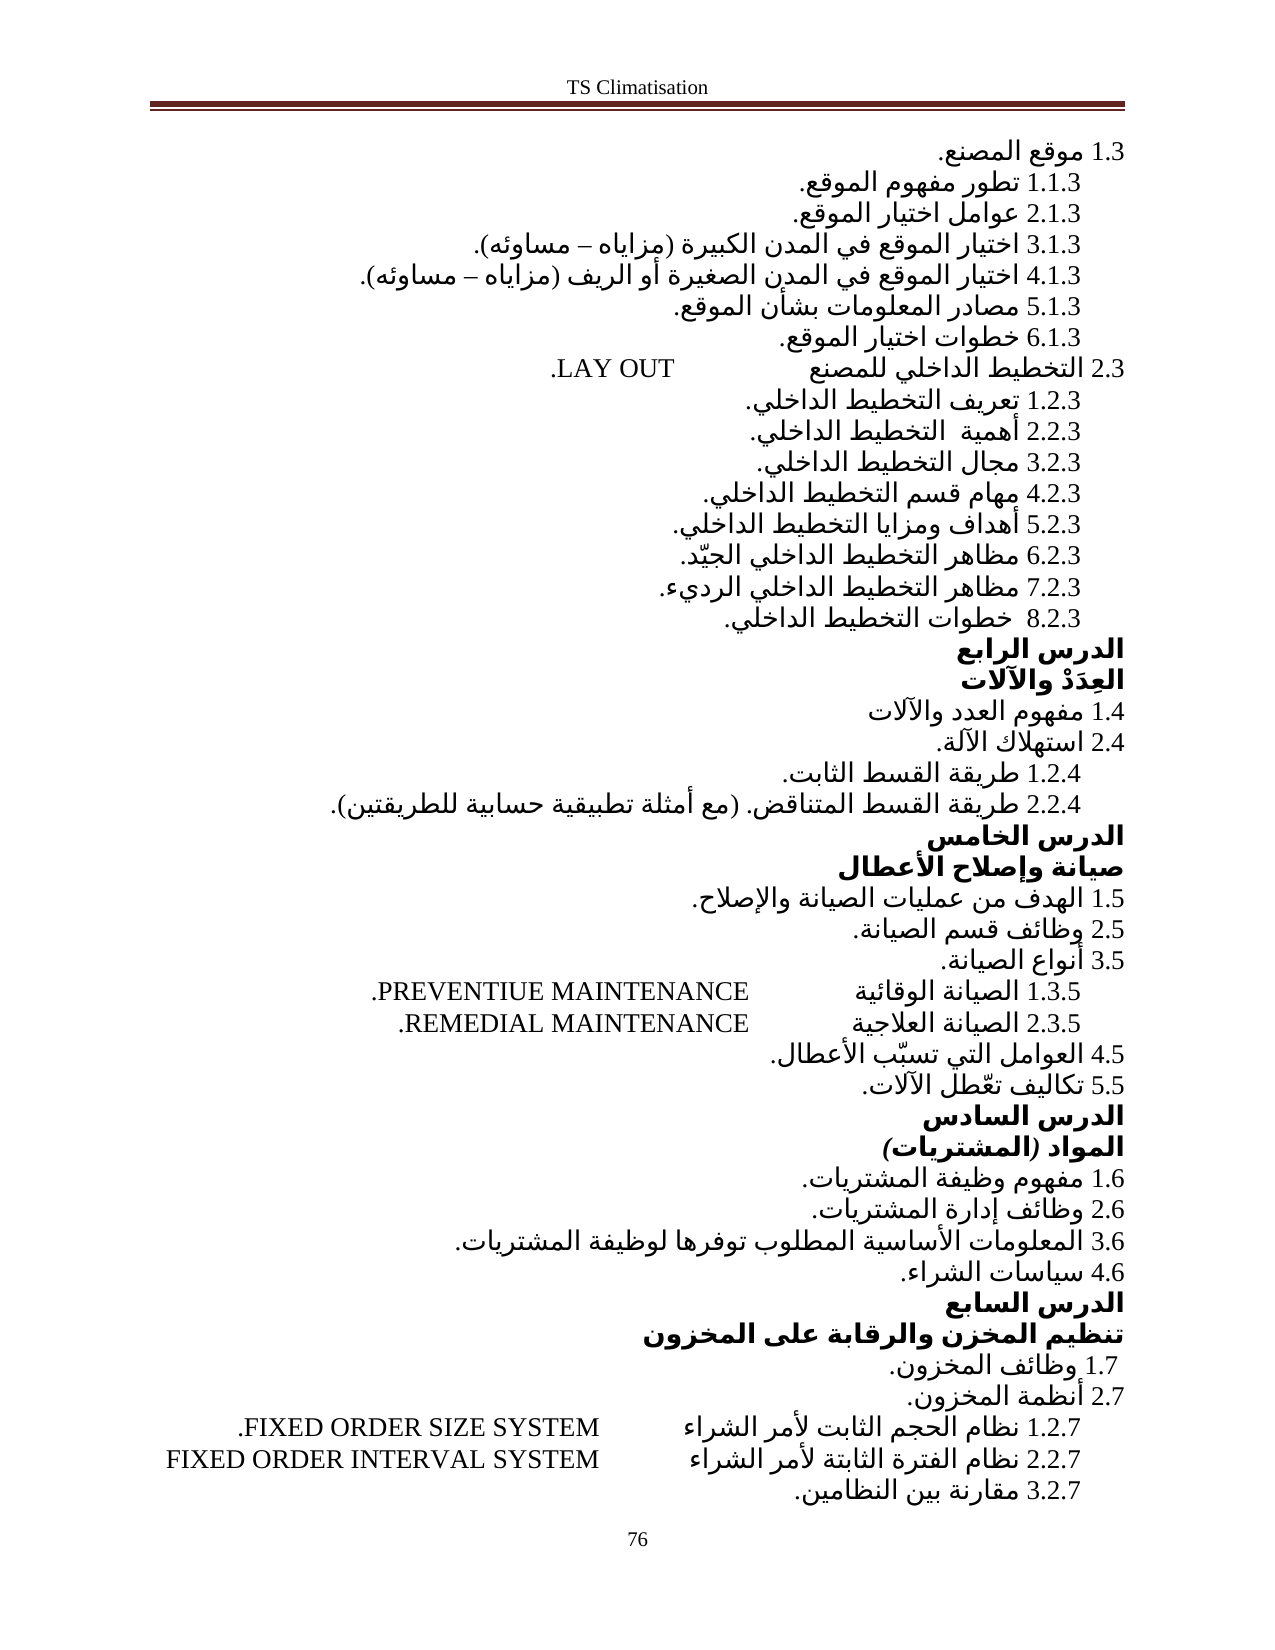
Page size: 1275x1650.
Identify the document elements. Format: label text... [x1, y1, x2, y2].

text 2.7 أنظمة المخزون. [150, 1380, 1125, 1412]
text 2.2.7 نظام الفترة الثابتة لأمر الشراء FIXED ORDER INTERVAL SYSTEM 3.2.7 مقارنة بين النظامين. [150, 1443, 1081, 1505]
subtitle الدرس السابع تنظيم المخزن والرقابة على المخزون [225, 1287, 1125, 1349]
subtitle الدرس الخامس صيانة وإصلاح الأعطال [225, 820, 1125, 882]
text 2.2.4 طريقة القسط المتناقض. (مع أمثلة تطبيقية حسابية للطريقتين). [150, 789, 1081, 820]
text 4.6 سياسات الشراء. [150, 1256, 1125, 1287]
text 1.5 الهدف من عمليات الصيانة والإصلاح. [150, 882, 1125, 913]
text 4.1.3 اختيار الموقع في المدن الصغيرة أو الريف (مزاياه – مساوئه). [150, 259, 1081, 290]
text 2.1.3 عوامل اختيار الموقع. [150, 197, 1081, 228]
text 2.6 وظائف إدارة المشتريات. [150, 1193, 1125, 1225]
text 1.4 مفهوم العدد والآلات [150, 695, 1125, 726]
subtitle الدرس السادس المواد (المشتريات) [225, 1100, 1125, 1162]
text 2.4 استهلاك الآلة. [150, 726, 1125, 757]
text 5.1.3 مصادر المعلومات بشأن الموقع. [150, 290, 1081, 321]
text 3.1.3 اختيار الموقع في المدن الكبيرة (مزاياه – مساوئه). [150, 228, 1081, 259]
text 6.2.3 مظاهر التخطيط الداخلي الجيّد. [150, 539, 1081, 571]
text 2.5 وظائف قسم الصيانة. [150, 913, 1125, 944]
text 1.1.3 تطور مفهوم الموقع. [150, 166, 1081, 197]
text 1.2.7 نظام الحجم الثابت لأمر الشراء FIXED ORDER SIZE SYSTEM. [150, 1412, 1081, 1443]
text 1.7 وظائف المخزون. [150, 1349, 1125, 1380]
text 4.5 العوامل التي تسبّب الأعطال. [150, 1038, 1125, 1069]
text 5.5 تكاليف تعّطل الآلات. [150, 1069, 1125, 1100]
text 1.3.5 الصيانة الوقائية PREVENTIUE MAINTENANCE. [150, 976, 1081, 1007]
text 1.3 موقع المصنع. [150, 134, 1125, 166]
text 3.2.3 مجال التخطيط الداخلي. [150, 446, 1081, 477]
text 5.2.3 أهداف ومزايا التخطيط الداخلي. [150, 508, 1081, 539]
subtitle الدرس الرابع العِدَدْ والآلات [225, 633, 1125, 695]
text 1.6 مفهوم وظيفة المشتريات. [150, 1162, 1125, 1193]
text 1.2.4 طريقة القسط الثابت. [150, 757, 1081, 789]
text 4.2.3 مهام قسم التخطيط الداخلي. [150, 477, 1081, 508]
text 2.3 التخطيط الداخلي للمصنع lay out. [150, 353, 1125, 384]
text 7.2.3 مظاهر التخطيط الداخلي الرديء. [150, 571, 1081, 602]
text 2.3.5 الصيانة العلاجية REMEDIAL MAINTENANCE. [150, 1007, 1081, 1038]
text 3.6 المعلومات الأساسية المطلوب توفرها لوظيفة المشتريات. [150, 1225, 1125, 1256]
text 1.2.3 تعريف التخطيط الداخلي. [150, 384, 1081, 415]
text 3.5 أنواع الصيانة. [150, 944, 1125, 976]
text 6.1.3 خطوات اختيار الموقع. [150, 321, 1081, 353]
text 2.2.3 أهمية التخطيط الداخلي. [150, 415, 1081, 446]
text 8.2.3 خطوات التخطيط الداخلي. [150, 602, 1125, 633]
